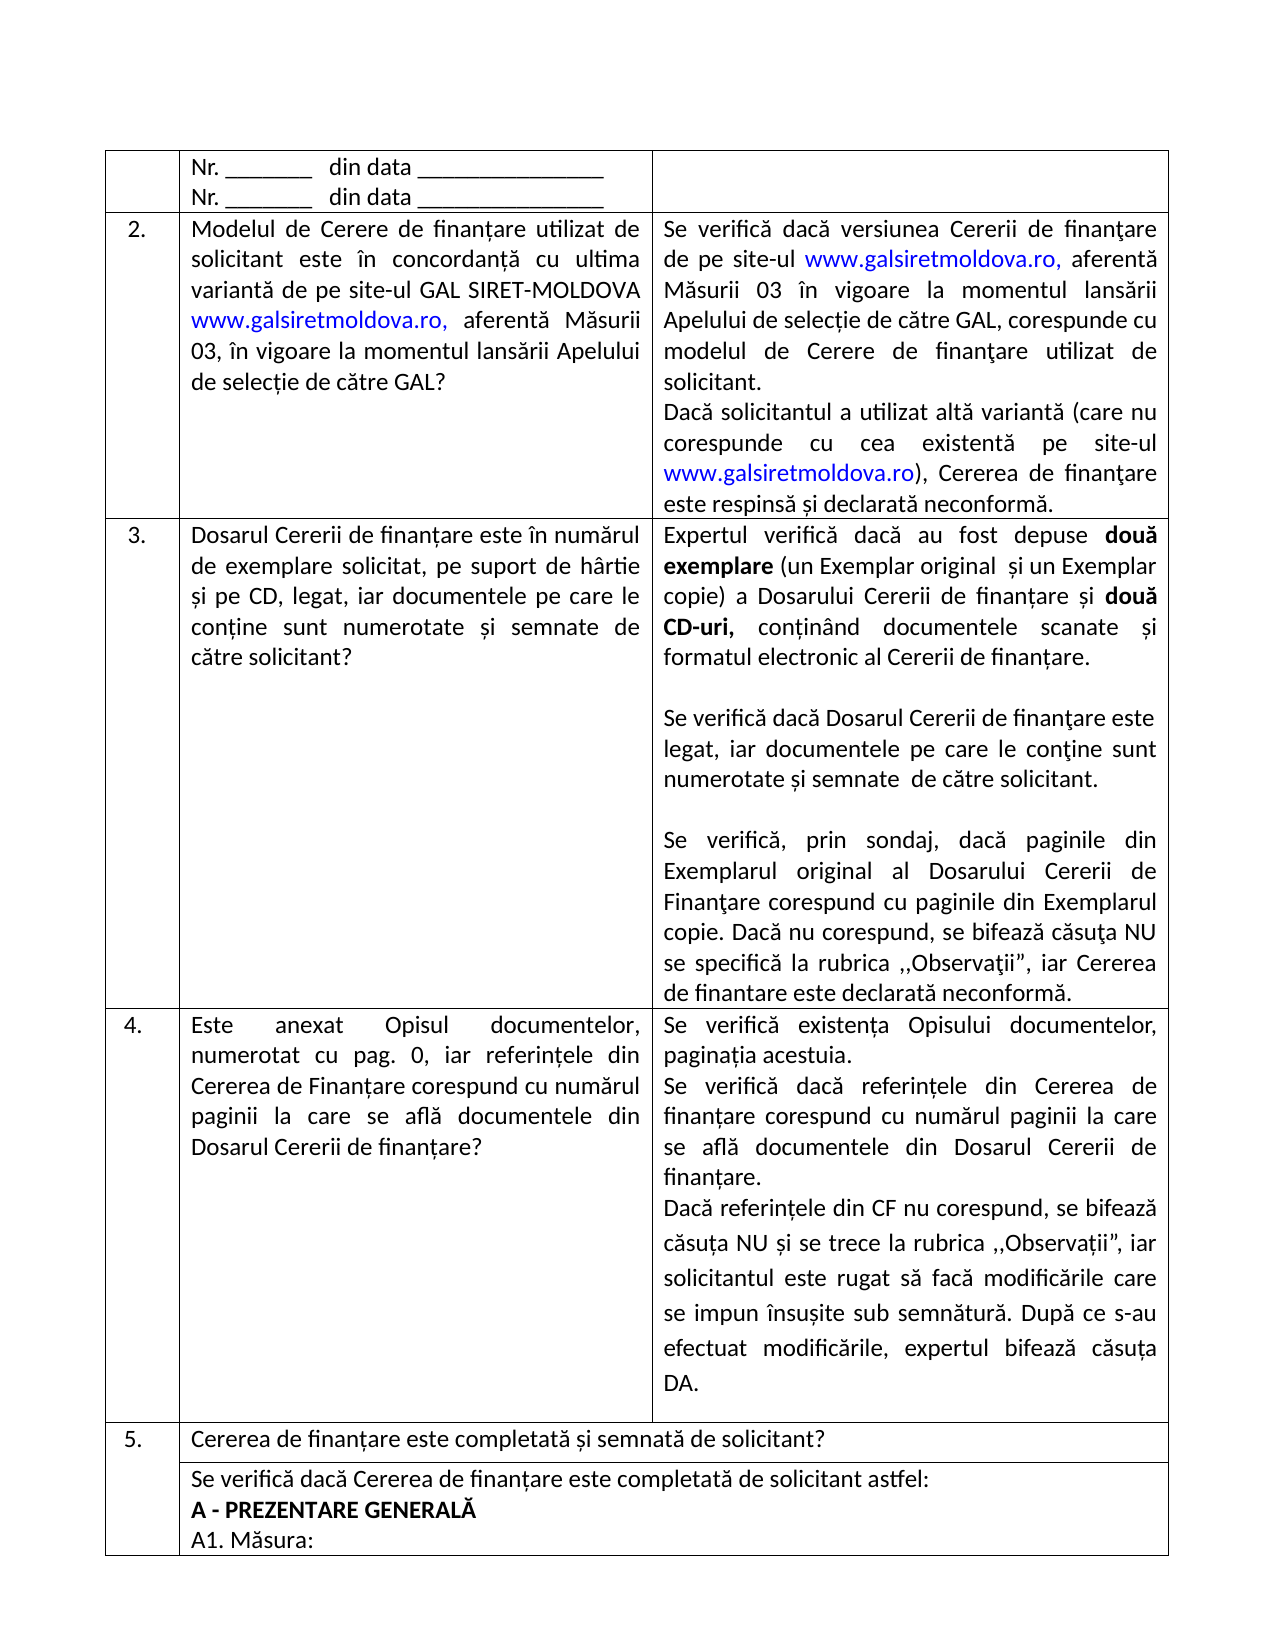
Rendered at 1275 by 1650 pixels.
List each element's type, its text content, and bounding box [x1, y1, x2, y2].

table_cell Cererea de finanțare este completată și semnată de solicitant? [180, 1423, 1168, 1462]
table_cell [653, 151, 1168, 212]
table_cell Modelul de Cerere de finanțare utilizat de solicitant este în concordanță cu ultima variantă de pe site-ul GAL SIRET-MOLDOVA www.galsiretmoldova.ro, aferentă Măsurii 03, în vigoare la momentul lansării Apelului de selecție de către GAL? [180, 213, 652, 518]
table_cell [106, 519, 179, 1008]
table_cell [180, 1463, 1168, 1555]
table_cell Se verifică existența Opisului documentelor, paginația acestuia. Se verifică dacă referințele din Cererea de finanțare corespund cu numărul paginii la care se află documentele din Dosarul Cererii de finanțare. Dacă referințele din CF nu corespund, se bifează căsuța NU şi se trece la rubrica ,,Observații”, iar solicitantul este rugat să facă modificările care se impun însușite sub semnătură. După ce s-au efectuat modificările, expertul bifează căsuța DA. [653, 1009, 1168, 1422]
table_cell [106, 151, 179, 212]
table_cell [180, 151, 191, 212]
table_cell [106, 213, 179, 518]
table_cell Dosarul Cererii de finanțare este în numărul de exemplare solicitat, pe suport de hârtie și pe CD, legat, iar documentele pe care le conține sunt numerotate și semnate de către solicitant? [180, 519, 652, 1008]
table_cell [106, 1423, 179, 1555]
table_cell Este anexat Opisul documentelor, numerotat cu pag. 0, iar referințele din Cererea de Finanțare corespund cu numărul paginii la care se află documentele din Dosarul Cererii de finanțare? [180, 1009, 652, 1422]
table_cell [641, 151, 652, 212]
table_cell Se verifică dacă versiunea Cererii de finanţare de pe site-ul www.galsiretmoldova.ro, aferentă Măsurii 03 în vigoare la momentul lansării Apelului de selecție de către GAL, corespunde cu modelul de Cerere de finanţare utilizat de solicitant. Dacă solicitantul a utilizat altă variantă (care nu corespunde cu cea existentă pe site-ul www.galsiretmoldova.ro), Cererea de finanţare este respinsă și declarată neconformă. [653, 213, 1168, 518]
table_cell Expertul verifică dacă au fost depuse două exemplare (un Exemplar original și un Exemplar copie) a Dosarului Cererii de finanțare și două CD-uri, conținând documentele scanate și formatul electronic al Cererii de finanțare. Se verifică dacă Dosarul Cererii de finanţare este legat, iar documentele pe care le conţine sunt numerotate și semnate de către solicitant. Se verifică, prin sondaj, dacă paginile din Exemplarul original al Dosarului Cererii de Finanţare corespund cu paginile din Exemplarul copie. Dacă nu corespund, se bifează căsuţa NU se specifică la rubrica ,,Observaţii”, iar Cererea de finantare este declarată neconformă. [653, 519, 1168, 1008]
table_cell [106, 1009, 179, 1422]
